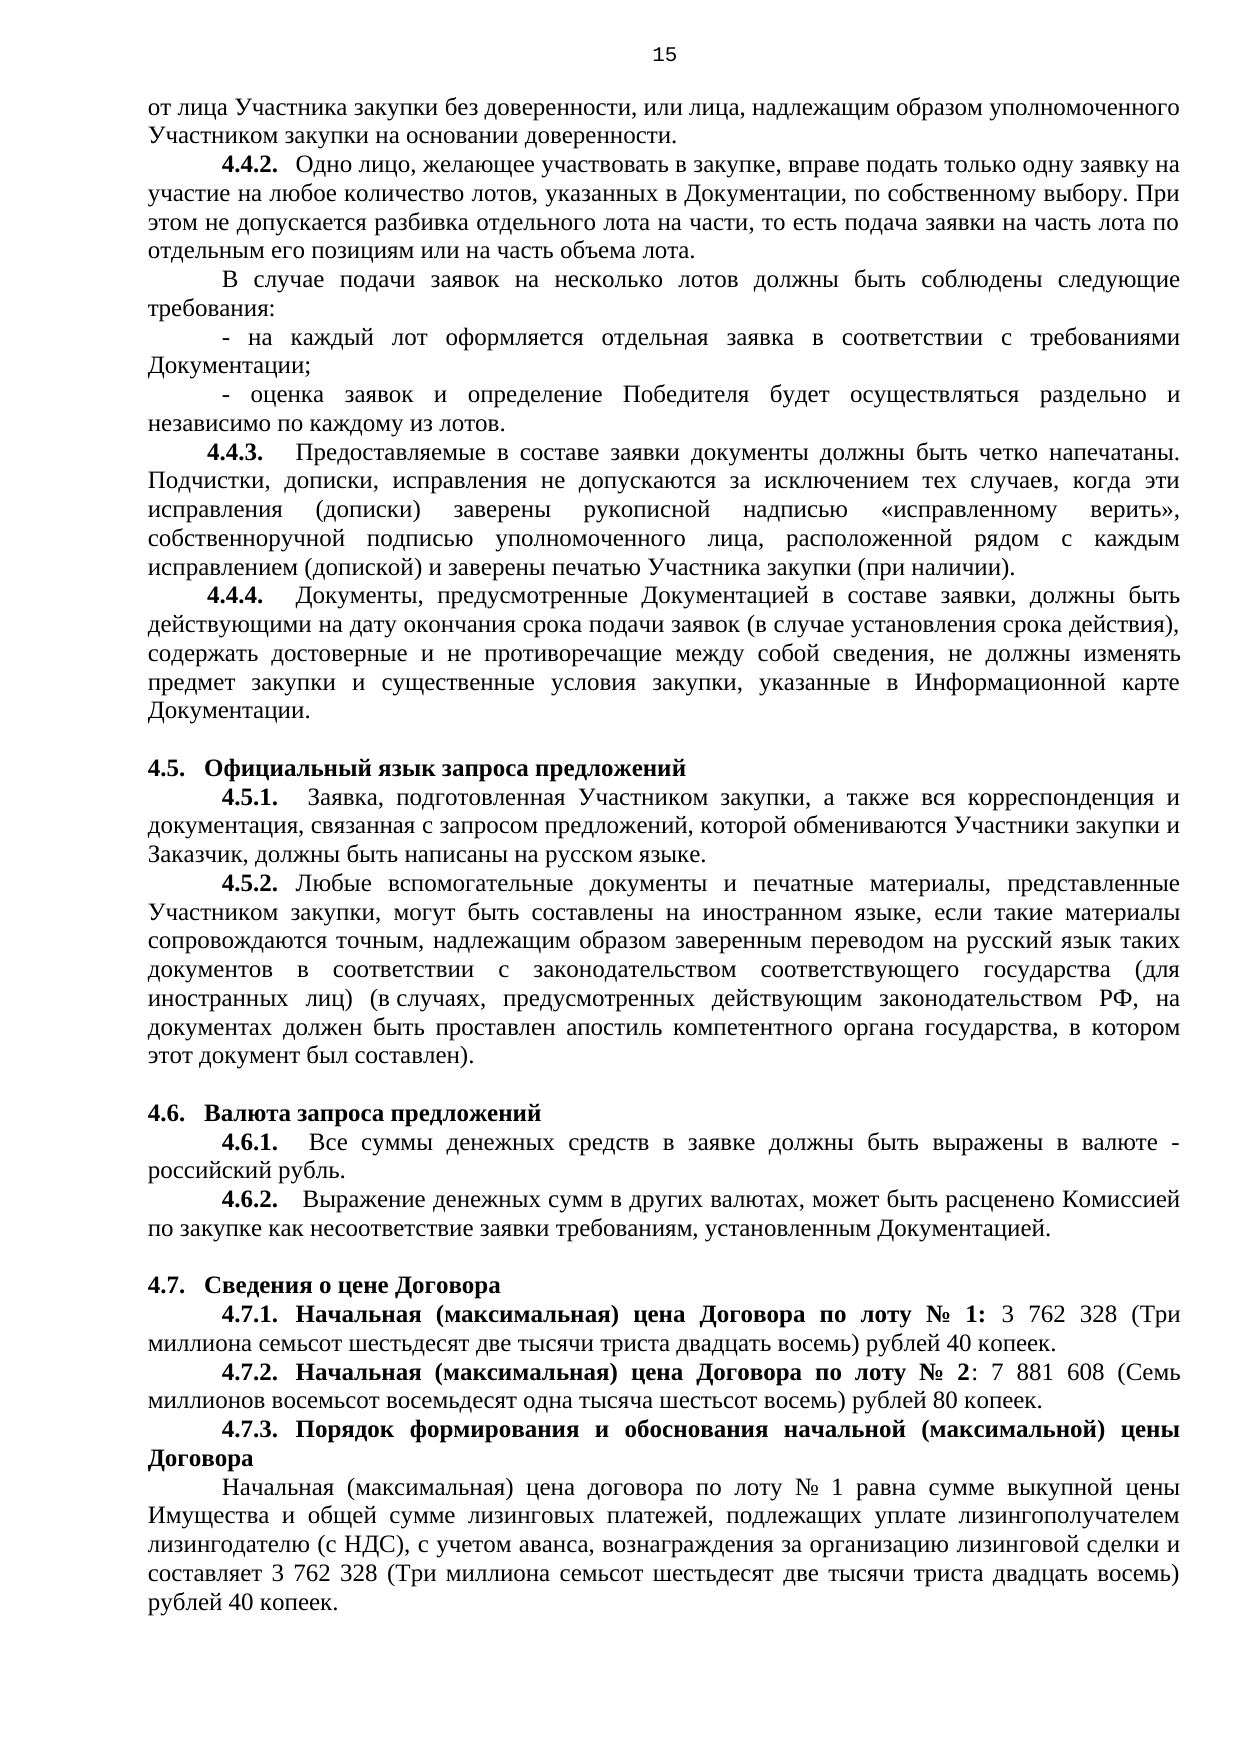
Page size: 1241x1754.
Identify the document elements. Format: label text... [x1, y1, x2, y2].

list Заявка, подготовленная Участником закупки, а также вся корреспонденция и документация, связанная с запросом предложений, которой обмениваются Участники закупки и Заказчик, должны быть написаны на русском языке. [148, 782, 1181, 868]
list Все суммы денежных средств в заявке должны быть выражены в валюте - российский рубль. [148, 1127, 1181, 1184]
list Начальная (максимальная) цена Договора по лоту № 2: 7 881 608 (Семь миллионов восемьсот восемьдесят одна тысяча шестьсот восемь) рублей 80 копеек. [148, 1357, 1181, 1414]
text В случае подачи заявок на несколько лотов должны быть соблюдены следующие требования: [148, 264, 1181, 322]
list Одно лицо, желающее участвовать в закупке, вправе подать только одну заявку на участие на любое количество лотов, указанных в Документации, по собственному выбору. При этом не допускается разбивка отдельного лота на части, то есть подача заявки на часть лота по отдельным его позициям или на часть объема лота. [148, 149, 1181, 264]
list Начальная (максимальная) цена Договора по лоту № 1: 3 762 328 (Три миллиона семьсот шестьдесят две тысячи триста двадцать восемь) рублей 40 копеек. [148, 1299, 1181, 1357]
list Выражение денежных сумм в других валютах, может быть расценено Комиссией по закупке как несоответствие заявки требованиям, установленным Документацией. [148, 1184, 1181, 1242]
subtitle Официальный язык запроса предложений [148, 753, 1181, 782]
list Документы, предусмотренные Документацией в составе заявки, должны быть действующими на дату окончания срока подачи заявок (в случае установления срока действия), содержать достоверные и не противоречащие между собой сведения, не должны изменять предмет закупки и существенные условия закупки, указанные в Информационной карте Документации. [148, 580, 1181, 724]
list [148, 92, 1181, 149]
text Начальная (максимальная) цена договора по лоту № 1 равна сумме выкупной цены Имущества и общей сумме лизинговых платежей, подлежащих уплате лизингополучателем лизингодателю (с НДС), с учетом аванса, вознаграждения за организацию лизинговой сделки и составляет 3 762 328 (Три миллиона семьсот шестьдесят две тысячи триста двадцать восемь) рублей 40 копеек. [148, 1472, 1181, 1616]
list Любые вспомогательные документы и печатные материалы, представленные Участником закупки, могут быть составлены на иностранном языке, если такие материалы сопровождаются точным, надлежащим образом заверенным переводом на русский язык таких документов в соответствии с законодательством соответствующего государства (для иностранных лиц) (в случаях, предусмотренных действующим законодательством РФ, на документах должен быть проставлен апостиль компетентного органа государства, в котором этот документ был составлен). [148, 868, 1181, 1069]
subtitle Сведения о цене Договора [148, 1271, 1181, 1299]
list Предоставляемые в составе заявки документы должны быть четко напечатаны. Подчистки, дописки, исправления не допускаются за исключением тех случаев, когда эти исправления (дописки) заверены рукописной надписью «исправленному верить», собственноручной подписью уполномоченного лица, расположенной рядом с каждым исправлением (допиской) и заверены печатью Участника закупки (при наличии). [148, 437, 1181, 580]
text - оценка заявок и определение Победителя будет осуществляться раздельно и независимо по каждому из лотов. [148, 379, 1181, 437]
list Порядок формирования и обоснования начальной (максимальной) цены Договора [148, 1414, 1181, 1472]
text - на каждый лот оформляется отдельная заявка в соответствии с требованиями Документации; [148, 322, 1181, 379]
subtitle Валюта запроса предложений [148, 1098, 1181, 1127]
